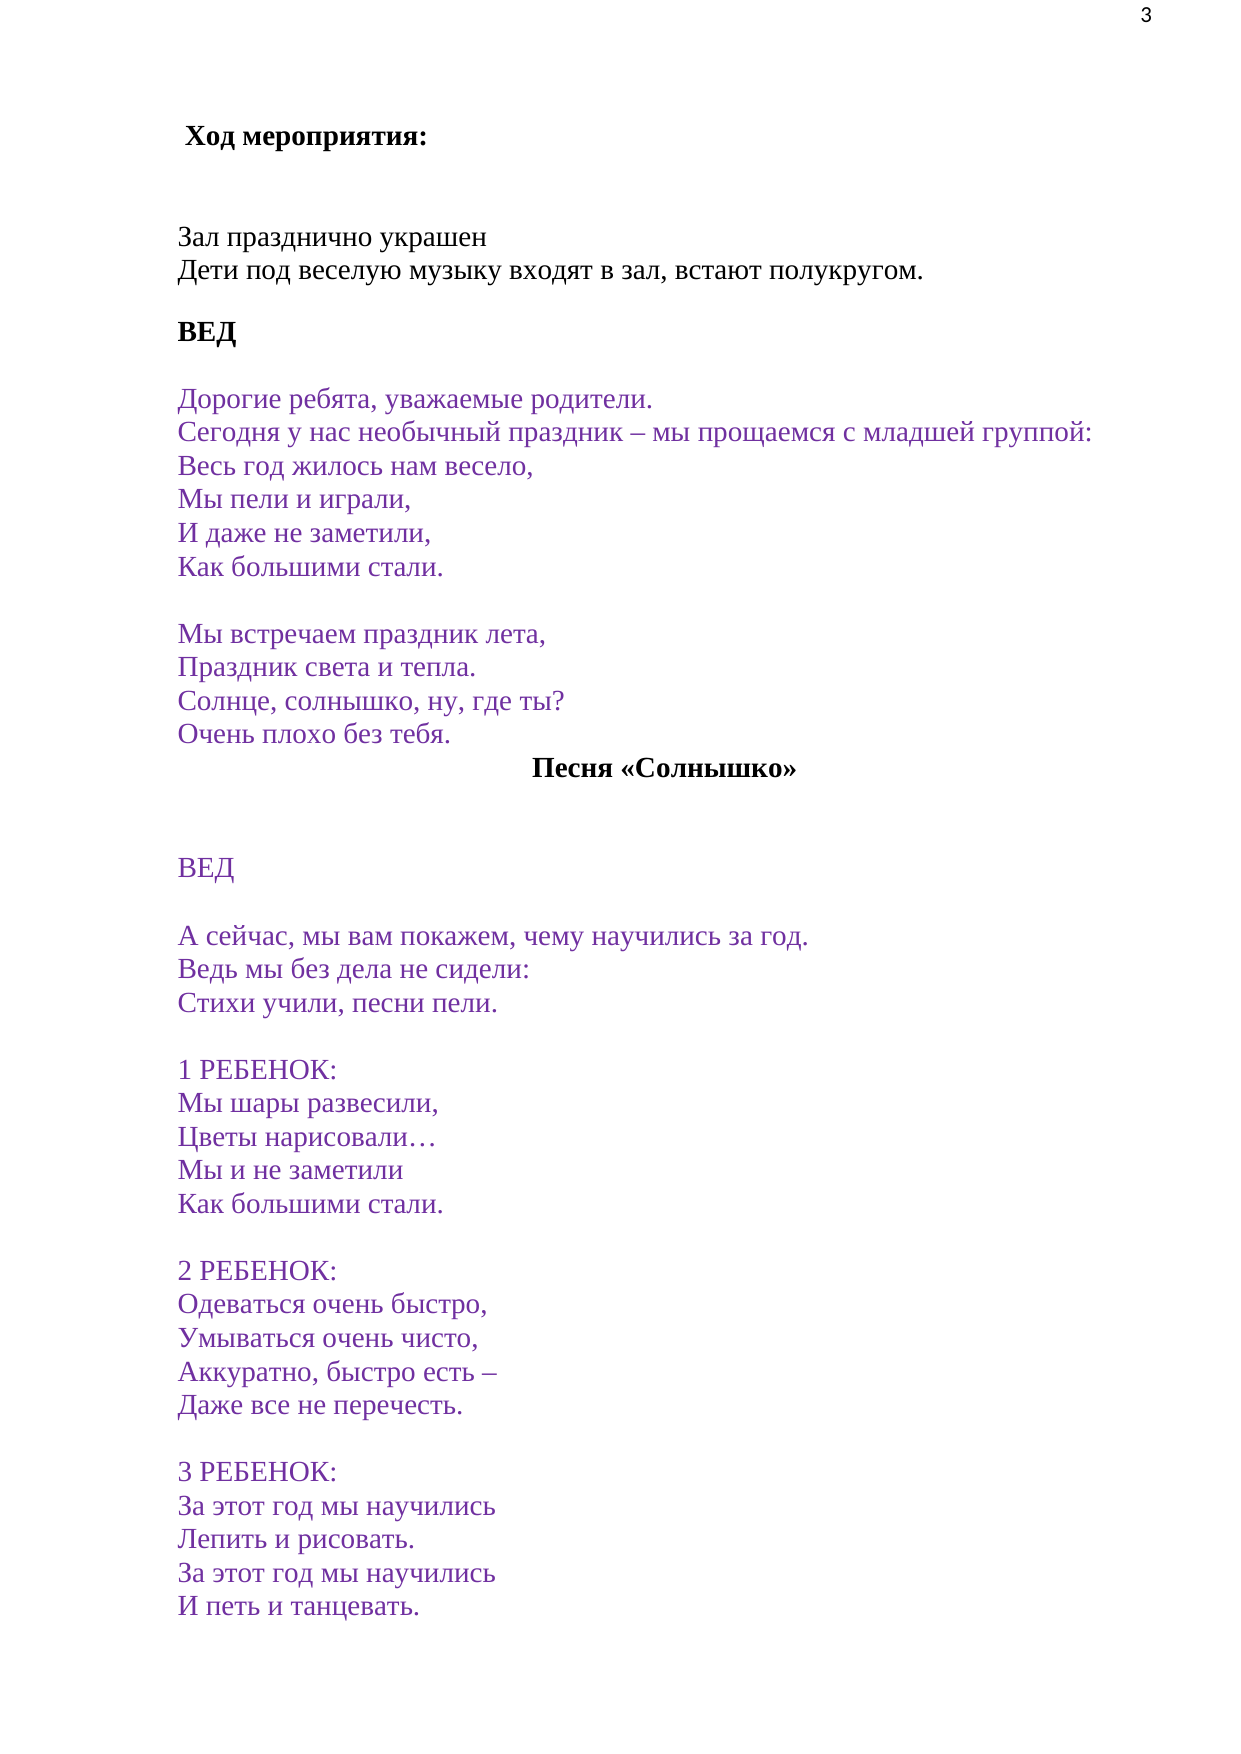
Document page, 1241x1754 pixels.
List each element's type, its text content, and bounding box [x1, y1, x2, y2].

text 1 РЕБЕНОК: [177, 1052, 1152, 1085]
text А сейчас, мы вам покажем, чему научились за год. [177, 918, 1152, 951]
text Одеваться очень быстро, [177, 1287, 1152, 1320]
text Сегодня у нас необычный праздник – мы прощаемся с младшей группой: [177, 414, 1152, 448]
text Даже все не перечесть. [177, 1387, 1152, 1421]
text Весь год жилось нам весело, [177, 448, 1152, 482]
text Стихи учили, песни пели. [177, 985, 1152, 1018]
text Очень плохо без тебя. [177, 716, 1152, 750]
text Песня «Солнышко» [177, 750, 1152, 783]
text Дети под веселую музыку входят в зал, встают полукругом. [177, 252, 1152, 286]
text Дорогие ребята, уважаемые родители. [177, 381, 1152, 414]
text И петь и танцевать. [177, 1588, 1152, 1622]
text За этот год мы научились [177, 1555, 1152, 1588]
text Ведь мы без дела не сидели: [177, 951, 1152, 985]
text Умываться очень чисто, [177, 1320, 1152, 1354]
text Аккуратно, быстро есть – [177, 1354, 1152, 1387]
text Ход мероприятия: [177, 118, 1152, 152]
text Мы пели и играли, [177, 482, 1152, 515]
text Солнце, солнышко, ну, где ты? [177, 683, 1152, 716]
text ВЕД [177, 851, 1152, 884]
text Зал празднично украшен [177, 219, 1152, 252]
text За этот год мы научились [177, 1488, 1152, 1521]
text Праздник света и тепла. [177, 649, 1152, 683]
text Мы встречаем праздник лета, [177, 616, 1152, 649]
text Как большими стали. [177, 549, 1152, 582]
text 2 РЕБЕНОК: [177, 1253, 1152, 1287]
text 3 РЕБЕНОК: [177, 1454, 1152, 1488]
text И даже не заметили, [177, 515, 1152, 549]
text Лепить и рисовать. [177, 1521, 1152, 1555]
text Мы и не заметили [177, 1152, 1152, 1186]
text Мы шары развесили, [177, 1085, 1152, 1119]
text Цветы нарисовали… [177, 1119, 1152, 1152]
text ВЕД [177, 314, 1152, 347]
text Как большими стали. [177, 1186, 1152, 1219]
